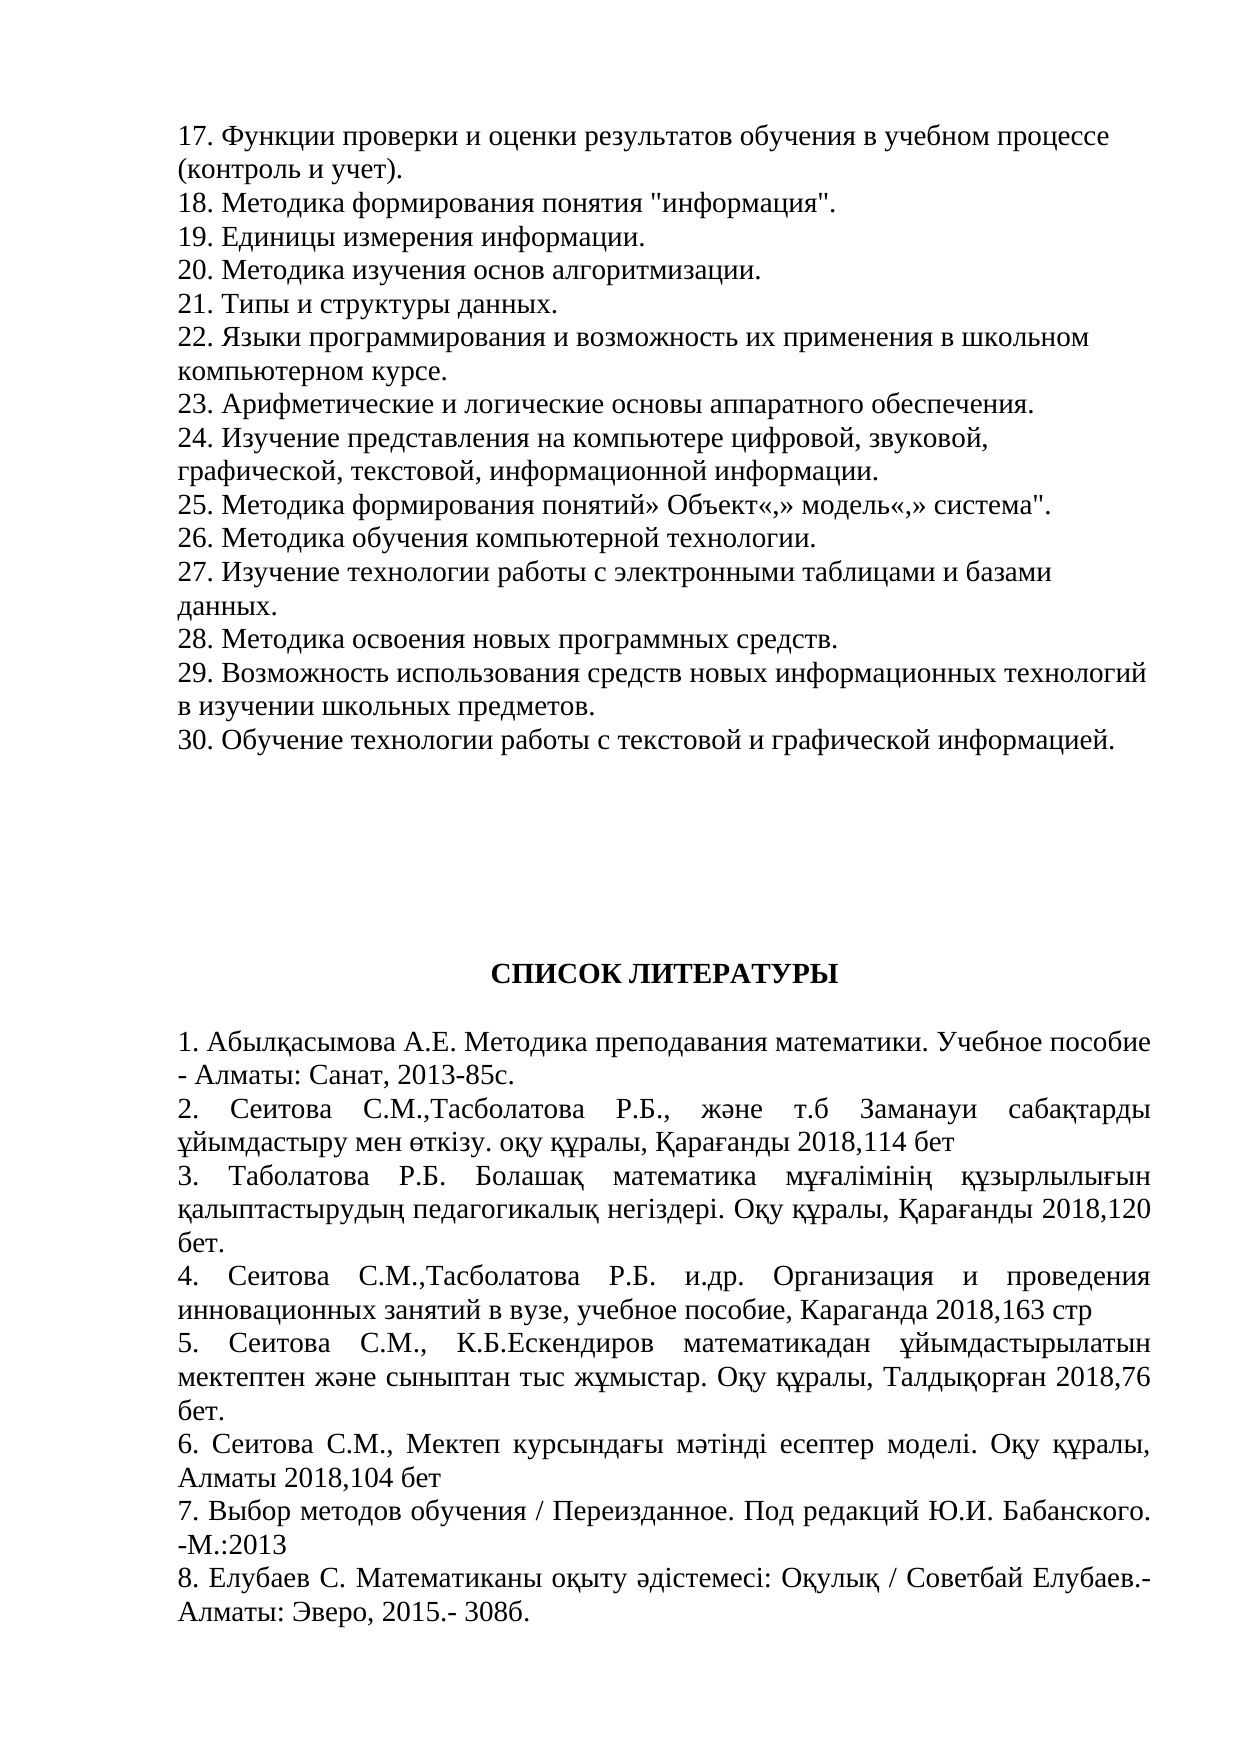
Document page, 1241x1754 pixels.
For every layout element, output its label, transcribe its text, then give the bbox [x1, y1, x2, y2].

text 21. Типы и структуры данных. [177, 286, 1152, 319]
text 25. Методика формирования понятий» Объект«,» модель«,» система". [177, 487, 1152, 521]
text 24. Изучение представления на компьютере цифровой, звуковой, графической, текстовой, информационной информации. [177, 420, 1152, 487]
text 23. Арифметические и логические основы аппаратного обеспечения. [177, 386, 1152, 420]
text 5. Сеитова С.М., К.Б.Ескендиров математикадан ұйымдастырылатын мектептен және сыныптан тыс жұмыстар. Оқу құралы, Талдықорған 2018,76 бет. [177, 1326, 1152, 1426]
text 19. Единицы измерения информации. [177, 219, 1152, 252]
text 2. Cеитова С.М.,Тасболатова Р.Б., және т.б Заманауи сабақтарды ұйымдастыру мен өткізу. оқу құралы, Қарағанды 2018,114 бет [177, 1091, 1152, 1158]
text 3. Таболатова Р.Б. Болашақ математика мұғалімінің құзырлылығын қалыптастырудың педагогикалық негіздері. Оқу құралы, Қарағанды 2018,120 бет. [177, 1158, 1152, 1258]
text 1. Абылқасымова А.Е. Методика преподавания математики. Учебное пособие - Алматы: Санат, 2013-85с. [177, 1024, 1152, 1091]
text 4. Сеитова С.М.,Тасболатова Р.Б. и.др. Организация и проведения инновационных занятий в вузе, учебное пособие, Караганда 2018,163 стр [177, 1258, 1152, 1326]
text 27. Изучение технологии работы с электронными таблицами и базами данных. [177, 554, 1152, 621]
text 8. Елубаев С. Математиканы оқыту әдістемесі: Оқулық / Советбай Елубаев.- Алматы: Эверо, 2015.- 308б. [177, 1560, 1152, 1627]
text 6. Сеитова С.М., Мектеп курсындағы мәтінді есептер моделі. Оқу құралы, Алматы 2018,104 бет [177, 1426, 1152, 1493]
text 30. Обучение технологии работы с текстовой и графической информацией. [177, 722, 1152, 755]
text CПИСОК ЛИТЕРАТУРЫ [177, 957, 1152, 990]
text 28. Методика освоения новых программных средств. [177, 621, 1152, 655]
text 22. Языки программирования и возможность их применения в школьном компьютерном курсе. [177, 319, 1152, 386]
text 20. Методика изучения основ алгоритмизации. [177, 252, 1152, 286]
text 29. Возможность использования средств новых информационных технологий в изучении школьных предметов. [177, 655, 1152, 722]
text 7. Выбор методов обучения / Переизданное. Под редакций Ю.И. Бабанского. -М.:2013 [177, 1493, 1152, 1560]
text 18. Методика формирования понятия "информация". [177, 185, 1152, 219]
text 17. Функции проверки и оценки результатов обучения в учебном процессе (контроль и учет). [177, 118, 1152, 185]
text 26. Методика обучения компьютерной технологии. [177, 521, 1152, 554]
